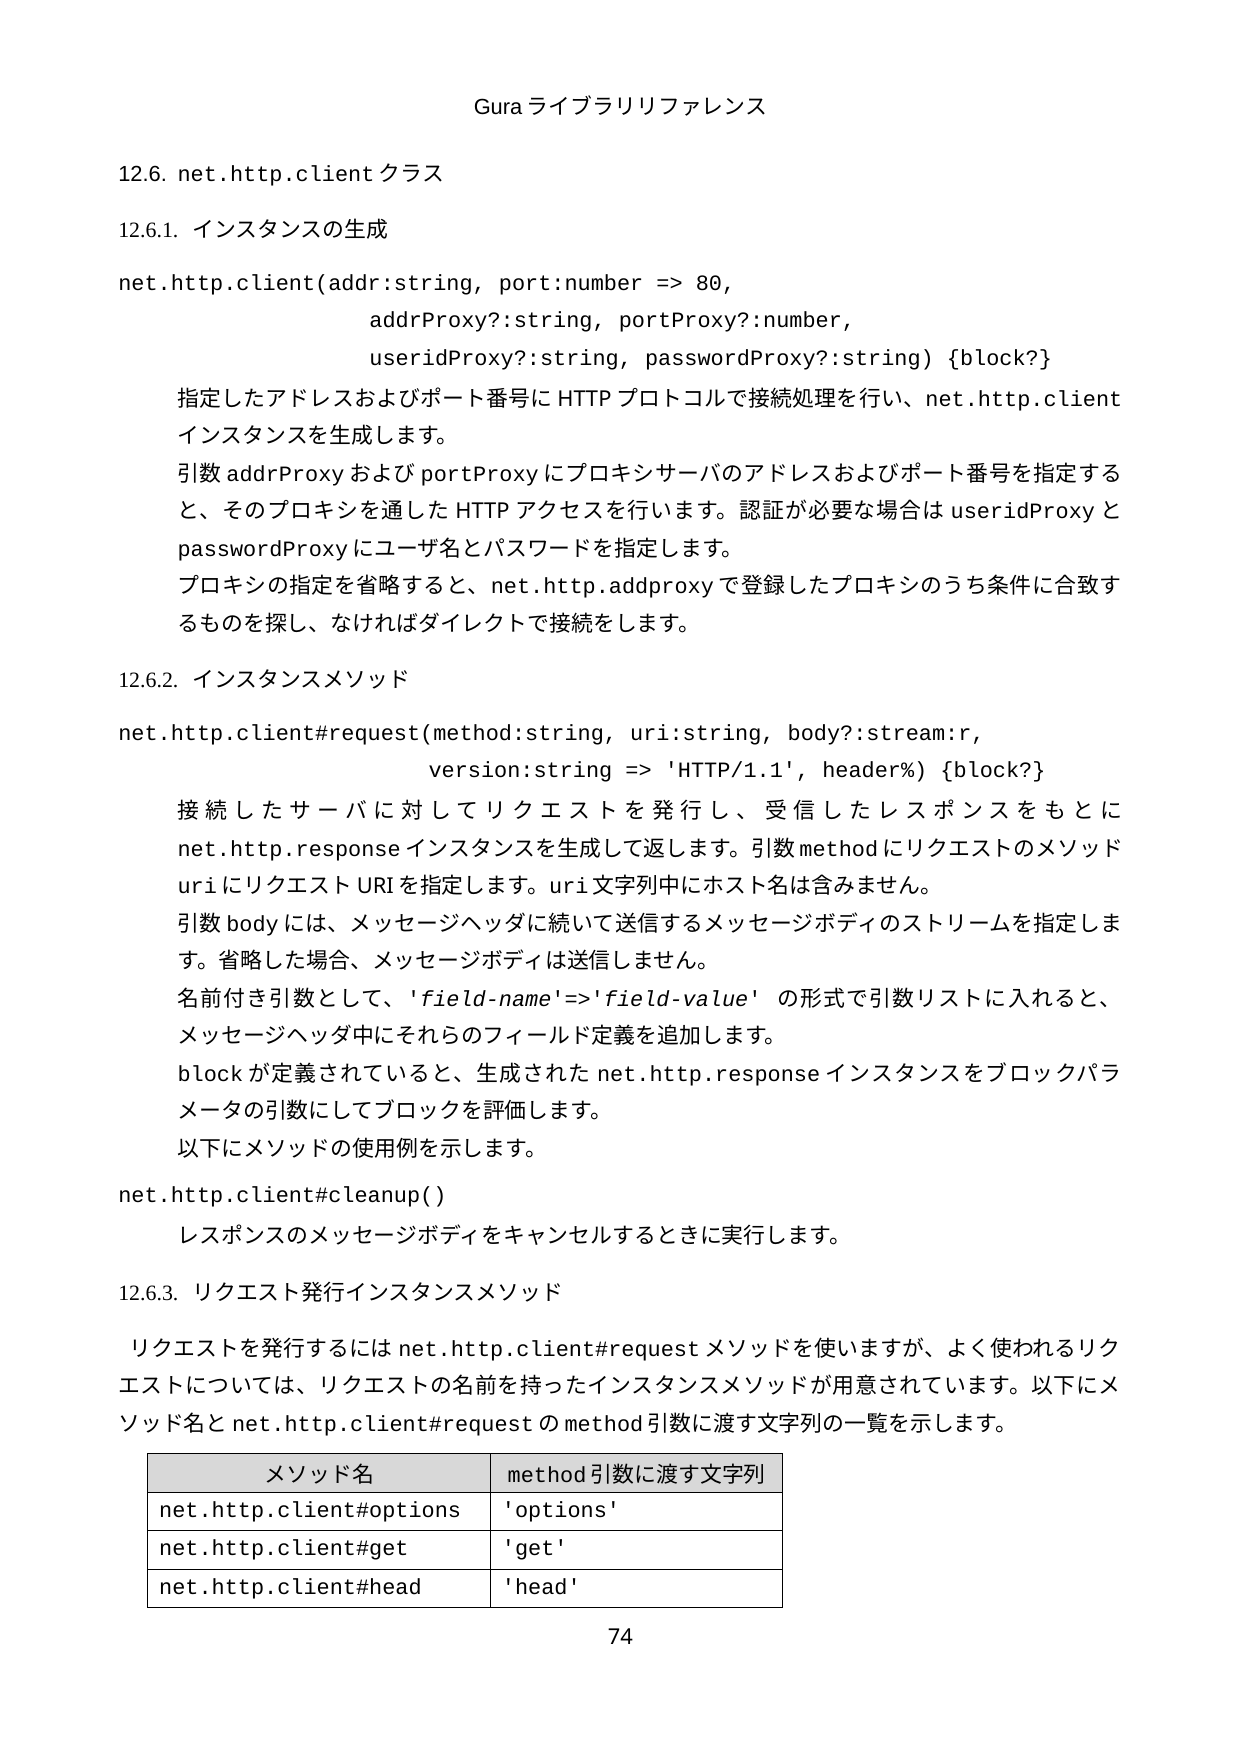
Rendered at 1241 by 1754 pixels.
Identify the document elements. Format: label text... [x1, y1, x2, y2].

table_cell 'get' [491, 1531, 782, 1569]
text リクエストを発行するにはnet.http.client#requestメソッドを使いますが、よく使われるリクエストについては、リクエストの名前を持ったインスタンスメソッドが用意されています。以下にメソッド名とnet.http.client#requestのmethod引数に渡す文字列の一覧を示します。 [118, 1328, 1122, 1441]
text 以下にメソッドの使用例を示します。 [177, 1128, 1122, 1166]
table_cell net.http.client#get [148, 1531, 490, 1569]
text 引数bodyには、メッセージヘッダに続いて送信するメッセージボディのストリームを指定します。省略した場合、メッセージボディは送信しません。 [177, 903, 1122, 978]
table_header メソッド名 [148, 1454, 490, 1492]
text 名前付き引数として、'field-name'=>'field-value' の形式で引数リストに入れると、メッセージヘッダ中にそれらのフィールド定義を追加します。 [177, 978, 1122, 1053]
text 接続したサーバに対してリクエストを発行し、受信したレスポンスをもとにnet.http.responseインスタンスを生成して返します。引数methodにリクエストのメソッド、uriにリクエストURIを指定します。uri文字列中にホスト名は含みません。 [177, 791, 1122, 903]
subtitle net.http.clientクラス [118, 153, 1122, 191]
table_cell net.http.client#head [148, 1570, 490, 1607]
table_cell 'options' [491, 1493, 782, 1530]
table_header method引数に渡す文字列 [491, 1454, 782, 1492]
table_cell net.http.client#options [148, 1493, 490, 1530]
table_cell 'head' [491, 1570, 782, 1607]
text blockが定義されていると、生成されたnet.http.responseインスタンスをブロックパラメータの引数にしてブロックを評価します。 [177, 1053, 1122, 1128]
text net.http.client#cleanup() レスポンスのメッセージボディをキャンセルするときに実行します。 [118, 1178, 1122, 1253]
subtitle インスタンスメソッド [118, 659, 1122, 697]
subtitle リクエスト発行インスタンスメソッド [118, 1272, 1122, 1309]
subtitle インスタンスの生成 [118, 209, 1122, 247]
text net.http.client(addr:string, port:number => 80, addrProxy?:string, portProxy?:number, useridProxy?:string, passwordProxy?:string) {block?} 指定したアドレスおよびポート番号にHTTPプロトコルで接続処理を行い、net.http.clientインスタンスを生成します。 引数addrProxyおよびportProxyにプロキシサーバのアドレスおよびポート番号を指定すると、そのプロキシを通したHTTPアクセスを行います。認証が必要な場合はuseridProxyとpasswordProxyにユーザ名とパスワードを指定します。 プロキシの指定を省略すると、net.http.addproxyで登録したプロキシのうち条件に合致するものを探し、なければダイレクトで接続をします。 [118, 266, 1122, 641]
text net.http.client#request(method:string, uri:string, body?:stream:r, version:string => 'HTTP/1.1', header%) {block?} [118, 716, 1122, 791]
